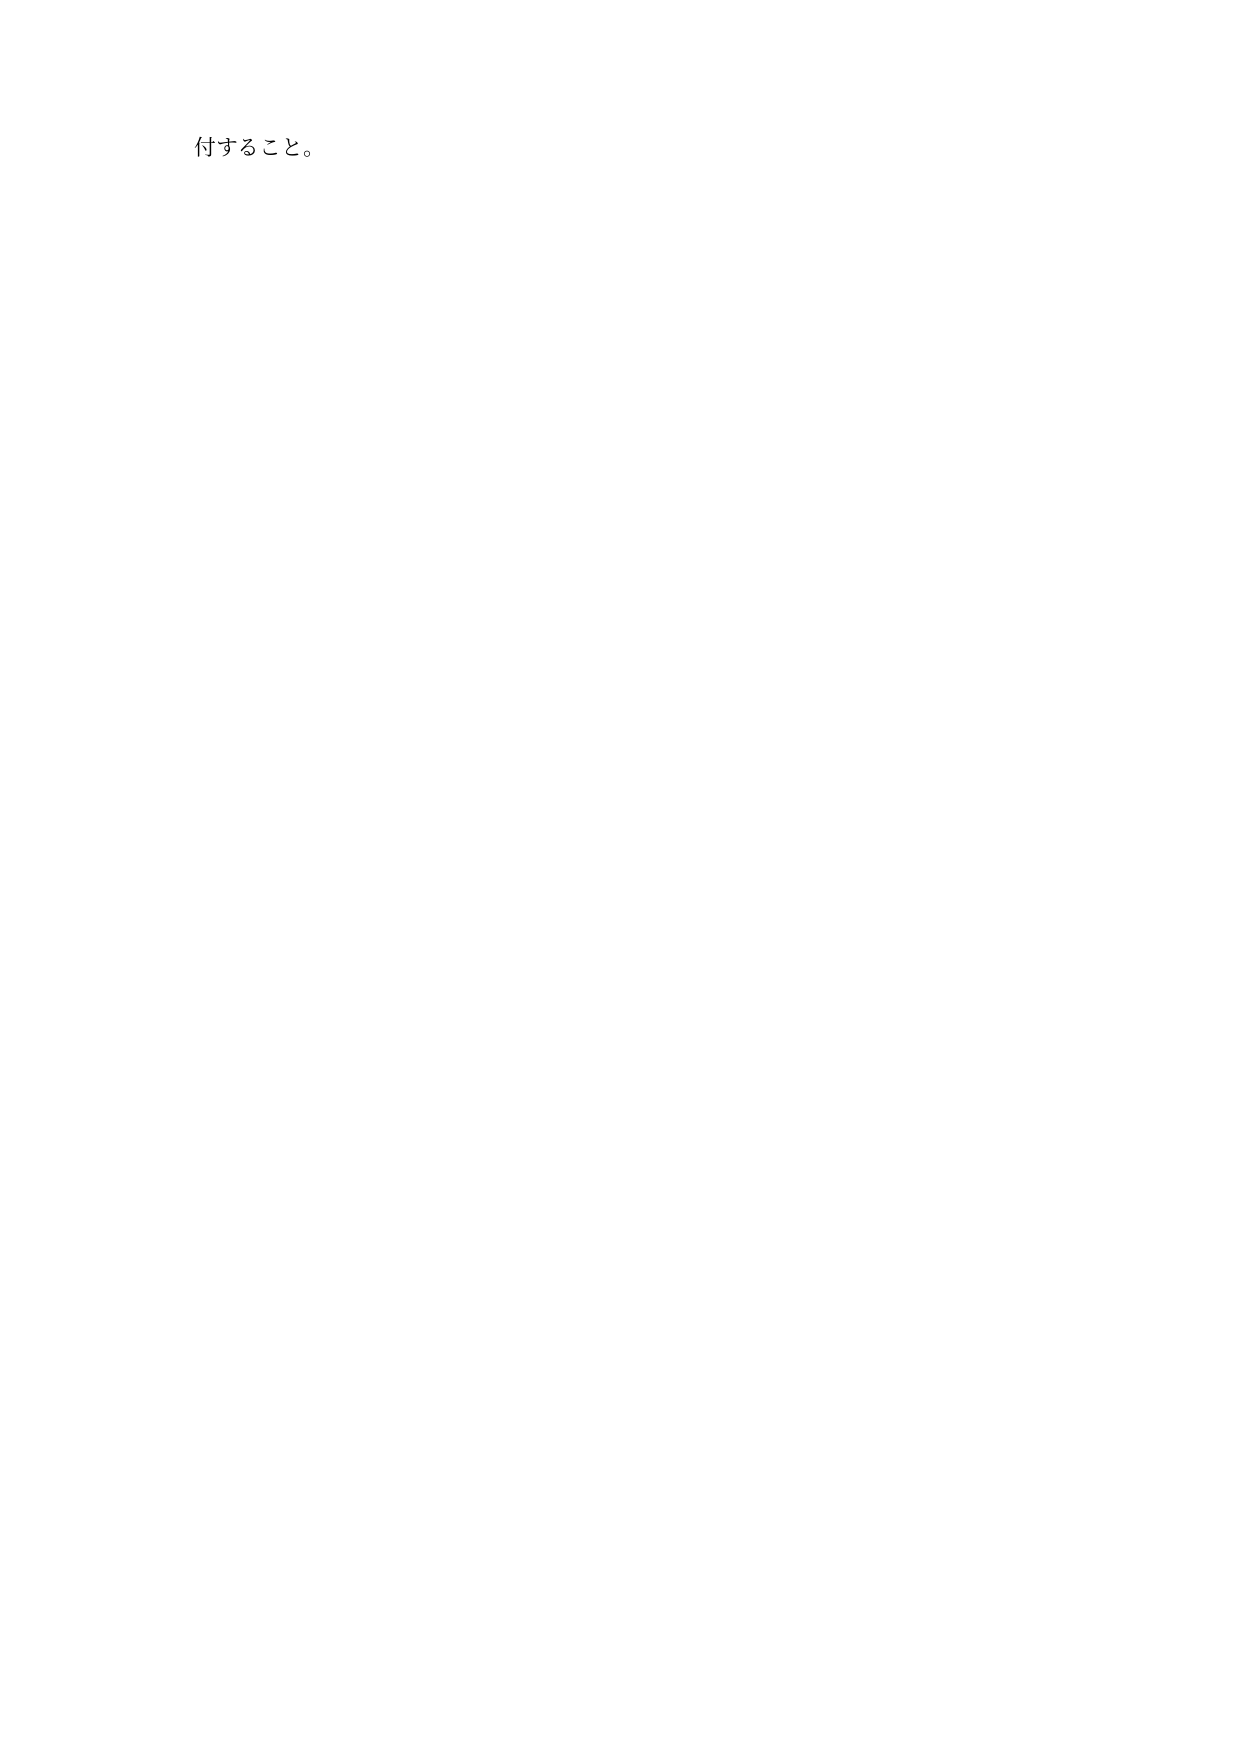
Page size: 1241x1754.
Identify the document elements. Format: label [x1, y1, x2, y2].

text [106, 127, 1134, 164]
